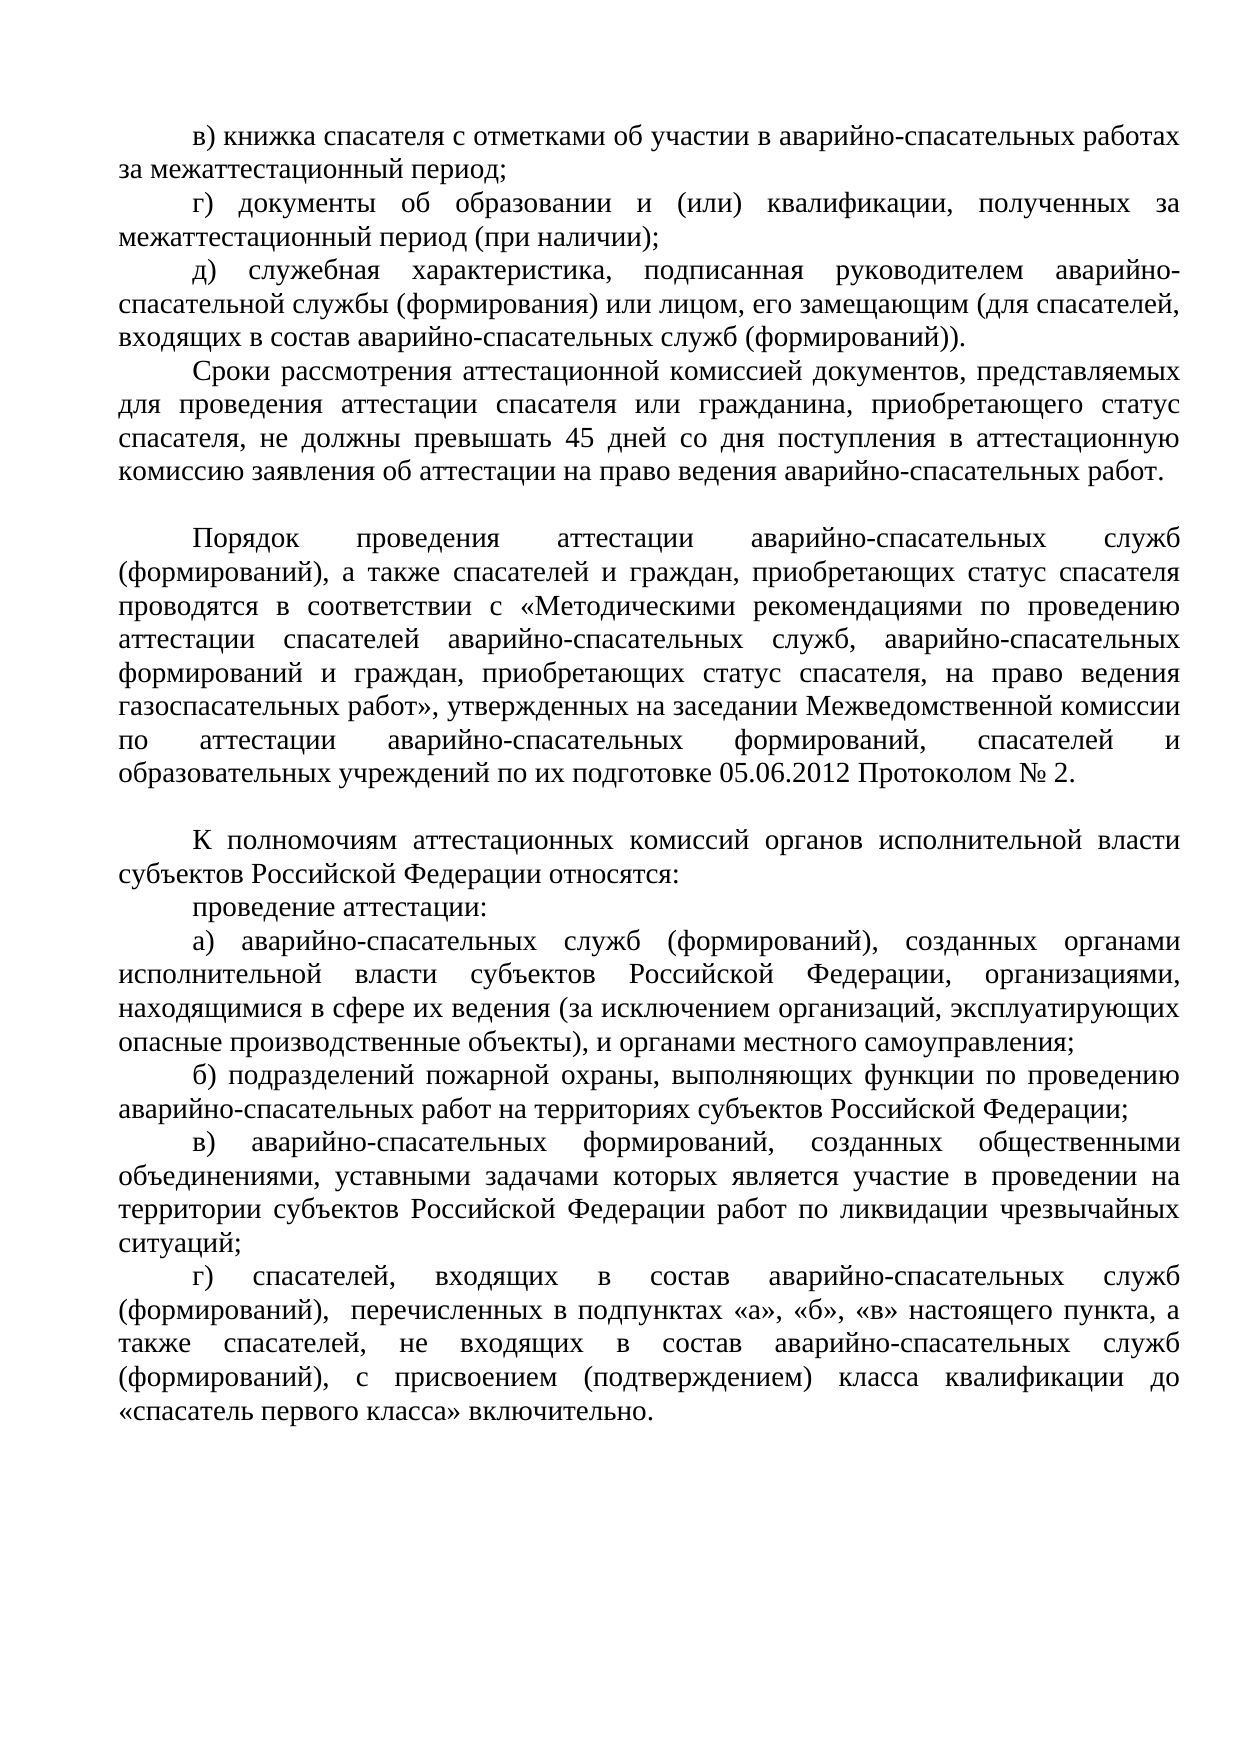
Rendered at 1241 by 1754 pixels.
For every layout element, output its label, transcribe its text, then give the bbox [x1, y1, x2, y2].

text а) аварийно-спасательных служб (формирований), созданных органами исполнительной власти субъектов Российской Федерации, организациями, находящимися в сфере их ведения (за исключением организаций, эксплуатирующих опасные производственные объекты), и органами местного самоуправления; [118, 923, 1181, 1057]
text б) подразделений пожарной охраны, выполняющих функции по проведению аварийно-спасательных работ на территориях субъектов Российской Федерации; [118, 1057, 1181, 1124]
text г) документы об образовании и (или) квалификации, полученных за межаттестационный период (при наличии); [118, 185, 1181, 252]
text в) книжка спасателя с отметками об участии в аварийно-спасательных работах за межаттестационный период; [118, 118, 1181, 185]
text г) спасателей, входящих в состав аварийно-спасательных служб (формирований), перечисленных в подпунктах «а», «б», «в» настоящего пункта, а также спасателей, не входящих в состав аварийно-спасательных служб (формирований), с присвоением (подтверждением) класса квалификации до «спасатель первого класса» включительно. [118, 1258, 1181, 1426]
text в) аварийно-спасательных формирований, созданных общественными объединениями, уставными задачами которых является участие в проведении на территории субъектов Российской Федерации работ по ликвидации чрезвычайных ситуаций; [118, 1124, 1181, 1258]
text Порядок проведения аттестации аварийно-спасательных служб (формирований), а также спасателей и граждан, приобретающих статус спасателя проводятся в соответствии с «Методическими рекомендациями по проведению аттестации спасателей аварийно-спасательных служб, аварийно-спасательных формирований и граждан, приобретающих статус спасателя, на право ведения газоспасательных работ», утвержденных на заседании Межведомственной комиссии по аттестации аварийно-спасательных формирований, спасателей и образовательных учреждений по их подготовке 05.06.2012 Протоколом № 2. [118, 521, 1181, 789]
text д) служебная характеристика, подписанная руководителем аварийно-спасательной службы (формирования) или лицом, его замещающим (для спасателей, входящих в состав аварийно-спасательных служб (формирований)). [118, 252, 1181, 353]
text Сроки рассмотрения аттестационной комиссией документов, представляемых для проведения аттестации спасателя или гражданина, приобретающего статус спасателя, не должны превышать 45 дней со дня поступления в аттестационную комиссию заявления об аттестации на право ведения аварийно-спасательных работ. [118, 353, 1181, 487]
text К полномочиям аттестационных комиссий органов исполнительной власти субъектов Российской Федерации относятся: [118, 822, 1181, 889]
text проведение аттестации: [118, 889, 1181, 923]
